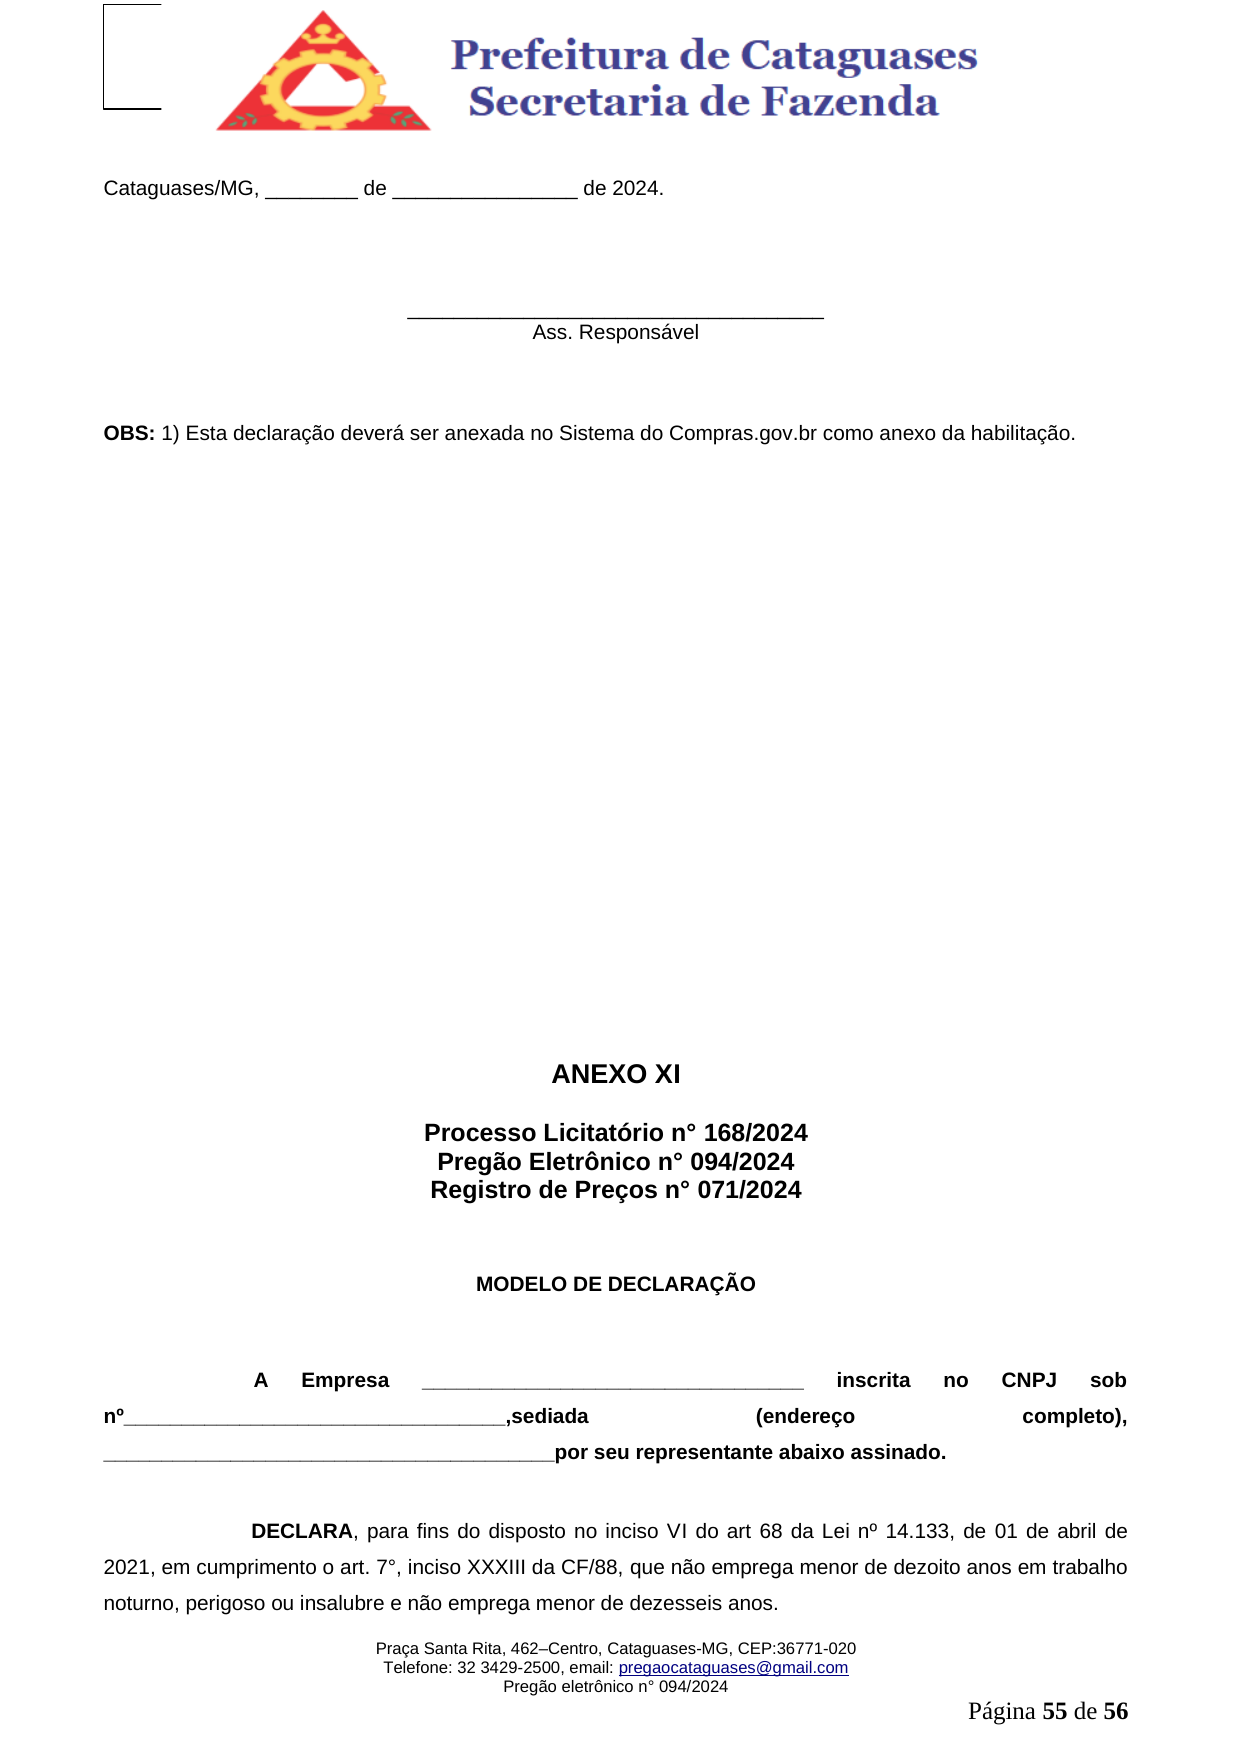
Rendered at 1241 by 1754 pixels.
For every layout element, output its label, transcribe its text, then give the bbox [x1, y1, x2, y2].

text A Empresa _________________________________ inscrita no CNPJ sob nº_________________________________,sediada (endereço completo), _______________________________________por seu representante abaixo assinado. [103, 1368, 1128, 1464]
text OBS: 1) Esta declaração deverá ser anexada no Sistema do Compras.gov.br como anexo da habilitação. [103, 420, 1128, 444]
text DECLARA, para fins do disposto no inciso VI do art 68 da Lei nº 14.133, de 01 de abril de 2021, em cumprimento o art. 7°, inciso XXXIII da CF/88, que não emprega menor de dezoito anos em trabalho noturno, perigoso ou insalubre e não emprega menor de dezesseis anos. [103, 1519, 1128, 1615]
text Cataguases/MG, ________ de ________________ de 2024. [103, 176, 1128, 200]
text Registro de Preços n° 071/2024 [103, 1175, 1128, 1204]
text ____________________________________ [103, 296, 1128, 320]
text Processo Licitatório n° 168/2024 [103, 1118, 1128, 1147]
text MODELO DE DECLARAÇÃO [103, 1272, 1128, 1296]
picture [161, 4, 1071, 152]
text ANEXO XI [103, 1058, 1128, 1089]
text Ass. Responsável [103, 320, 1128, 344]
text Pregão Eletrônico n° 094/2024 [103, 1147, 1128, 1175]
